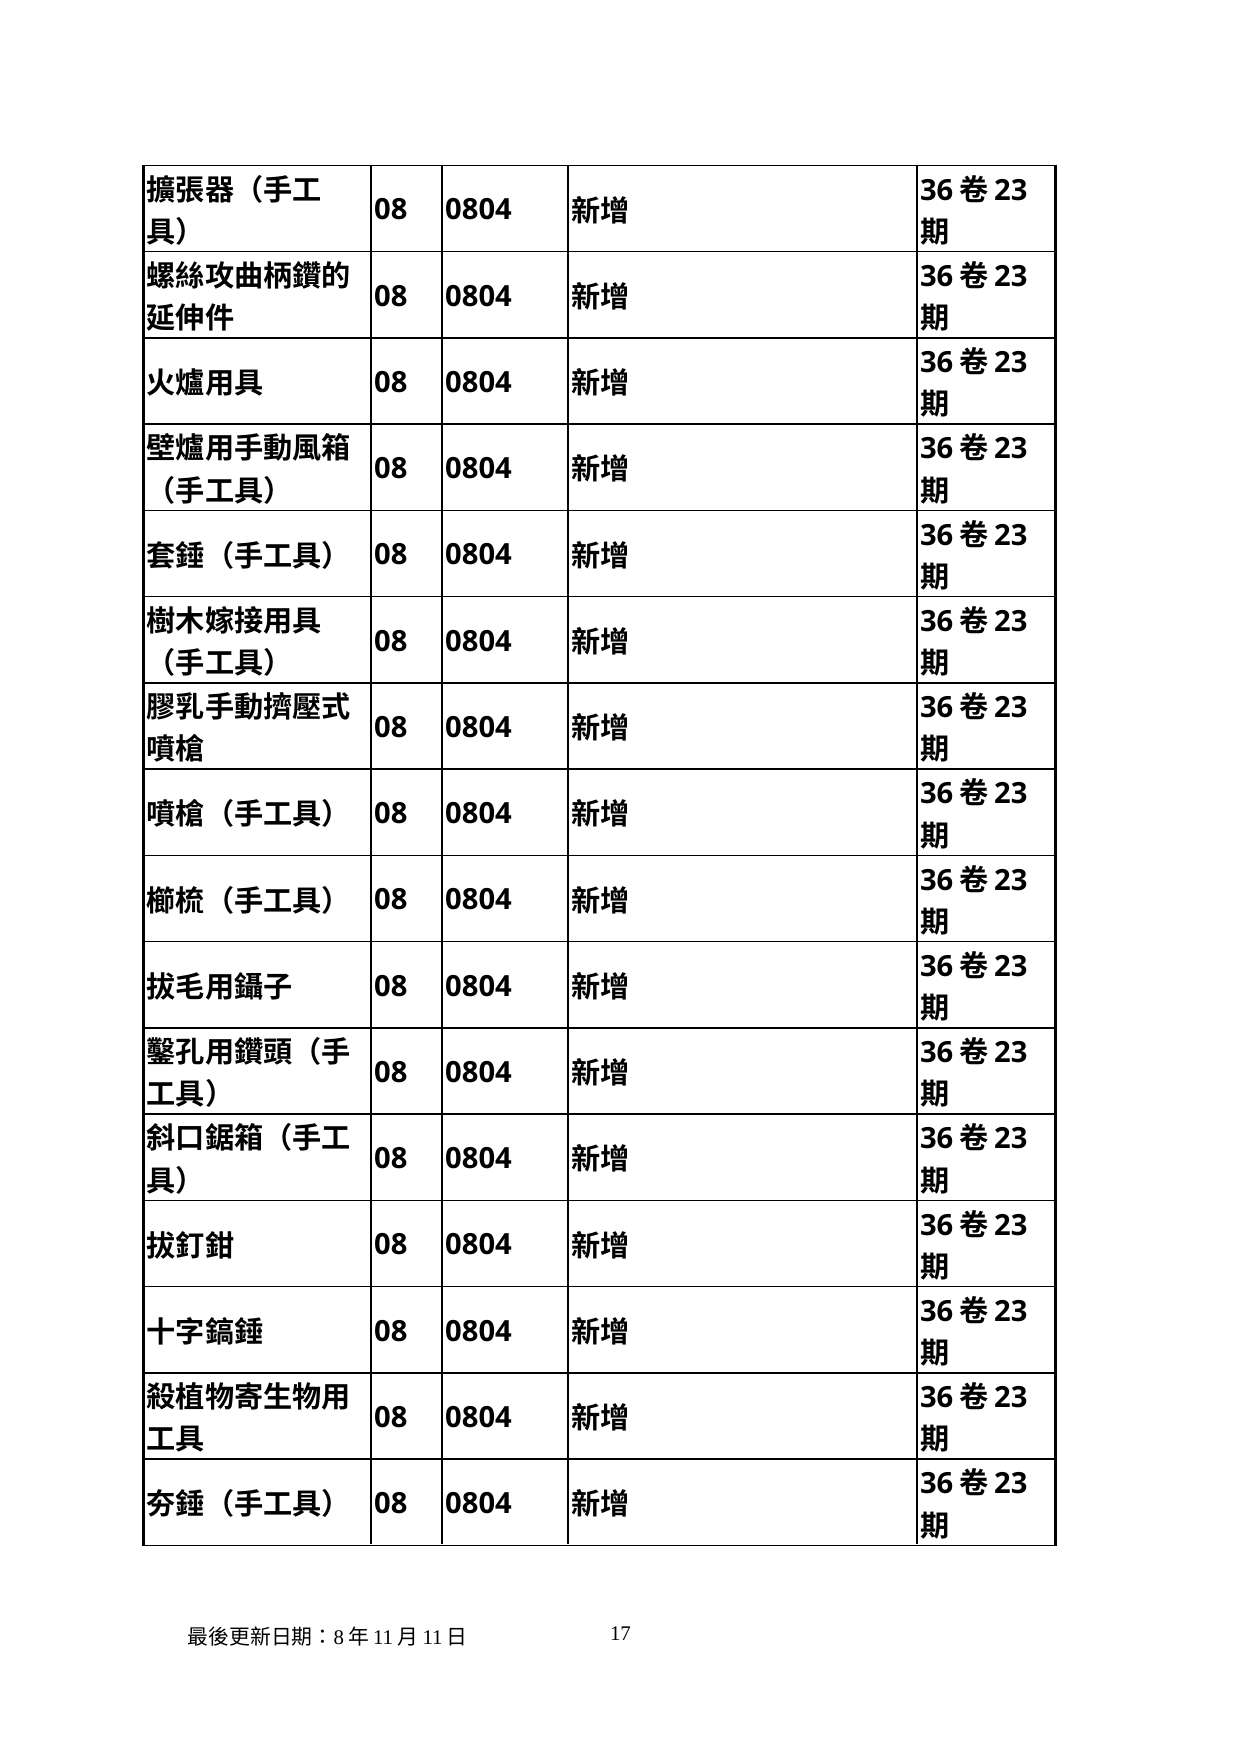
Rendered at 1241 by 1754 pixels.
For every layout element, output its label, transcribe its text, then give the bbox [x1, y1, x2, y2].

table_cell 噴槍（手工具） [145, 770, 370, 854]
table_cell 0804 [443, 425, 567, 509]
table_cell 0804 [443, 684, 567, 768]
table_cell 36卷23期 [918, 856, 1054, 941]
table_cell 36卷23期 [918, 339, 1054, 423]
table_cell 0804 [443, 252, 567, 337]
table_cell 0804 [443, 1029, 567, 1113]
table_cell 樹木嫁接用具（手工具） [145, 597, 370, 682]
table_cell 新增 [569, 1287, 916, 1372]
table_cell 櫛梳（手工具） [145, 856, 370, 941]
table_cell 套錘（手工具） [145, 511, 370, 596]
table_cell 08 [372, 1460, 441, 1544]
table_cell 08 [372, 425, 441, 509]
table_cell 36卷23期 [918, 252, 1054, 337]
table_cell 36卷23期 [918, 770, 1054, 854]
table_cell 36卷23期 [918, 1287, 1054, 1372]
table_cell 新增 [569, 684, 916, 768]
table_cell 36卷23期 [918, 684, 1054, 768]
table_cell 新增 [569, 252, 916, 337]
table_cell 新增 [569, 1115, 916, 1199]
table_cell 壁爐用手動風箱（手工具） [145, 425, 370, 509]
table_cell 08 [372, 1201, 441, 1286]
table_cell 08 [372, 1374, 441, 1458]
table_cell 新增 [569, 1201, 916, 1286]
table_cell 08 [372, 1115, 441, 1199]
table_cell 新增 [569, 425, 916, 509]
table_cell 0804 [443, 1201, 567, 1286]
table_cell 鑿孔用鑽頭（手工具） [145, 1029, 370, 1113]
table_cell 新增 [569, 597, 916, 682]
table_cell 08 [372, 597, 441, 682]
table_cell 0804 [443, 597, 567, 682]
table_cell 08 [372, 1287, 441, 1372]
table_cell 新增 [569, 856, 916, 941]
table_cell 36卷23期 [918, 1460, 1054, 1544]
table_cell 膠乳手動擠壓式噴槍 [145, 684, 370, 768]
table_cell 0804 [443, 942, 567, 1027]
table_cell 螺絲攻曲柄鑽的延伸件 [145, 252, 370, 337]
table_cell 08 [372, 252, 441, 337]
table_cell 36卷23期 [918, 1374, 1054, 1458]
table_cell 08 [372, 942, 441, 1027]
table_cell 0804 [443, 856, 567, 941]
table_cell 08 [372, 1029, 441, 1113]
table_cell 擴張器（手工具） [145, 166, 370, 251]
table_cell 36卷23期 [918, 1115, 1054, 1199]
table_cell 36卷23期 [918, 425, 1054, 509]
table_cell 08 [372, 511, 441, 596]
table_cell 08 [372, 684, 441, 768]
table_cell 36卷23期 [918, 511, 1054, 596]
table_cell 36卷23期 [918, 942, 1054, 1027]
table_cell 新增 [569, 942, 916, 1027]
table_cell 十字鎬錘 [145, 1287, 370, 1372]
table_cell 拔毛用鑷子 [145, 942, 370, 1027]
table_cell 0804 [443, 1374, 567, 1458]
table_cell 36卷23期 [918, 597, 1054, 682]
table_cell 新增 [569, 339, 916, 423]
table_cell 36卷23期 [918, 166, 1054, 251]
table_cell 新增 [569, 1029, 916, 1113]
table_cell 0804 [443, 1460, 567, 1544]
table_cell 拔釘鉗 [145, 1201, 370, 1286]
table_cell 08 [372, 856, 441, 941]
table_cell 夯錘（手工具） [145, 1460, 370, 1544]
table_cell 0804 [443, 770, 567, 854]
table_cell 新增 [569, 1374, 916, 1458]
table_cell 殺植物寄生物用工具 [145, 1374, 370, 1458]
table_cell 0804 [443, 1115, 567, 1199]
table_cell 08 [372, 339, 441, 423]
table_cell 0804 [443, 511, 567, 596]
table_cell 0804 [443, 339, 567, 423]
table_cell 斜口鋸箱（手工具） [145, 1115, 370, 1199]
table_cell 0804 [443, 166, 567, 251]
table_cell 0804 [443, 1287, 567, 1372]
table_cell 新增 [569, 770, 916, 854]
table_cell 新增 [569, 511, 916, 596]
table_cell 08 [372, 166, 441, 251]
table_cell 36卷23期 [918, 1029, 1054, 1113]
table_cell 新增 [569, 166, 916, 251]
table_cell 火爐用具 [145, 339, 370, 423]
table_cell 36卷23期 [918, 1201, 1054, 1286]
table_cell 新增 [569, 1460, 916, 1544]
table_cell 08 [372, 770, 441, 854]
